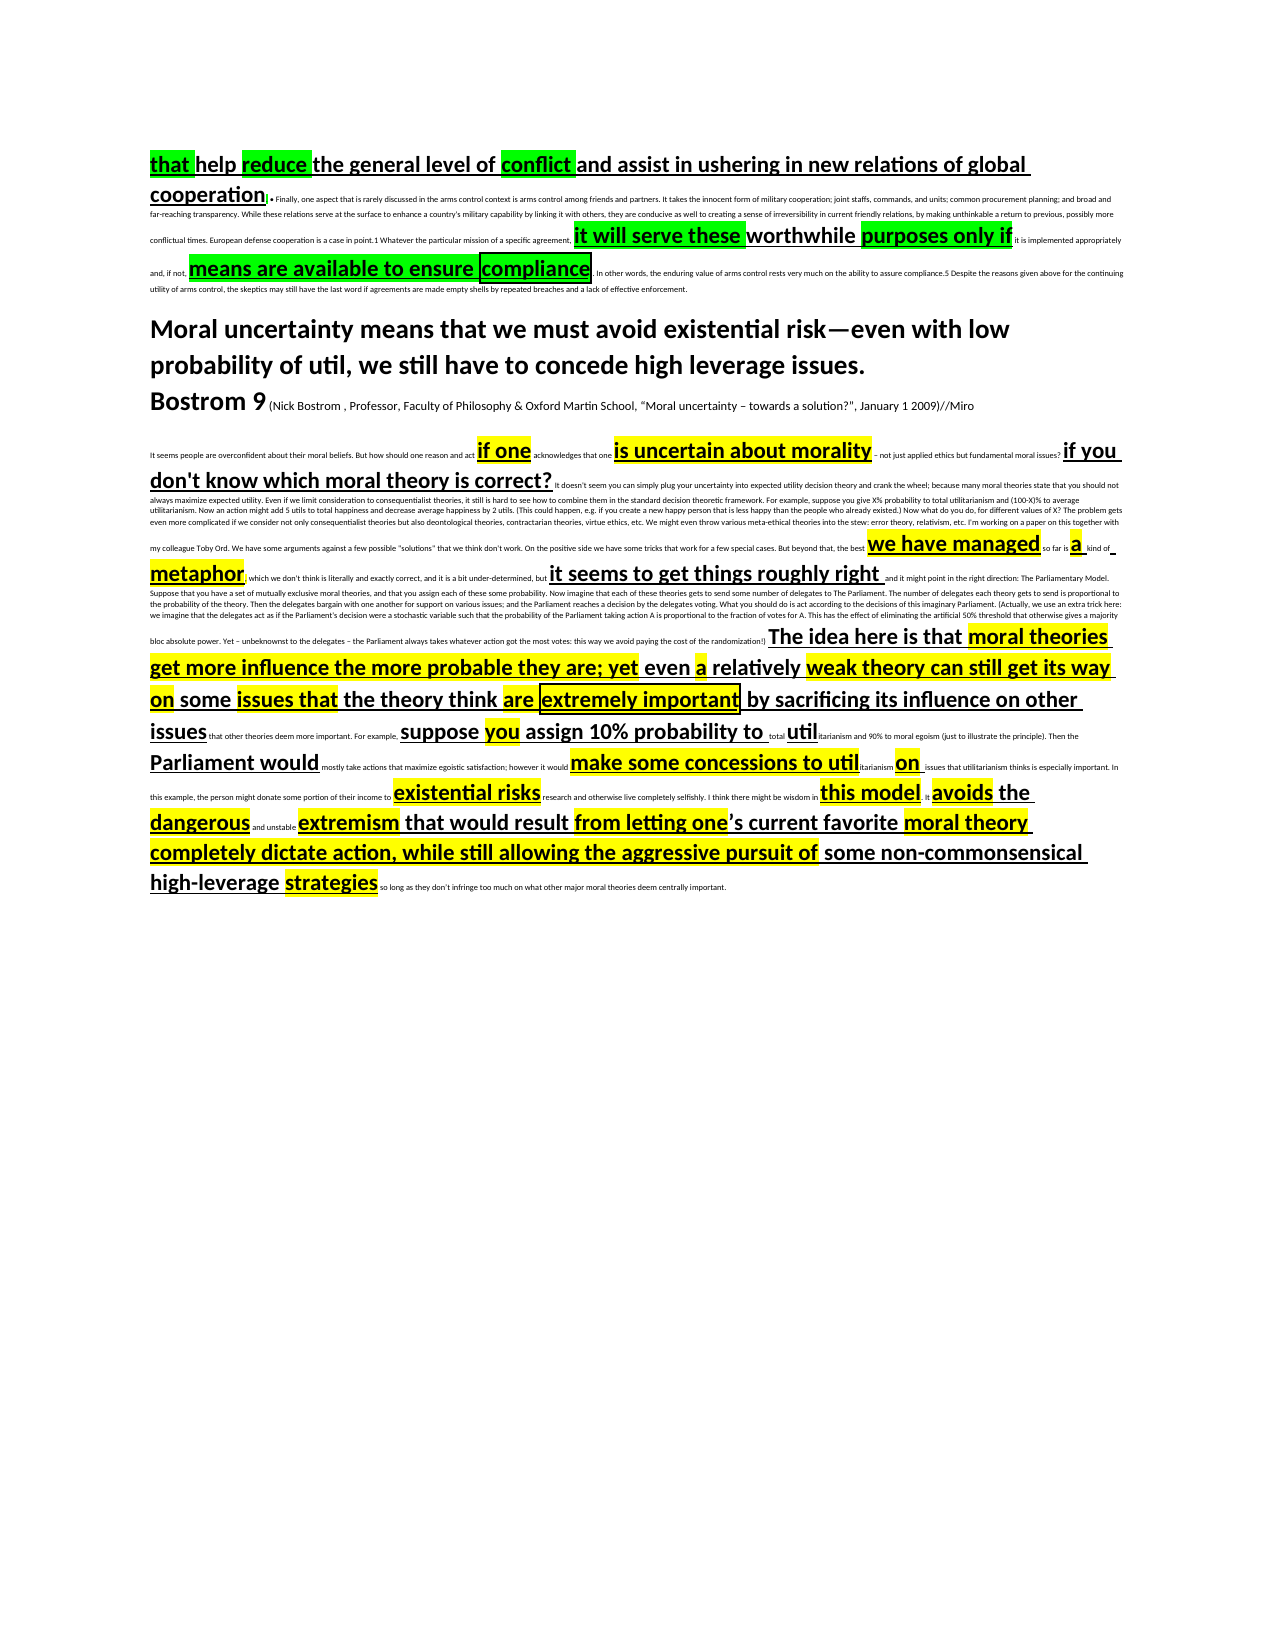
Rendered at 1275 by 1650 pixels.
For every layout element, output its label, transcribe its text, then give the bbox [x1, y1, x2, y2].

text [150, 150, 1125, 295]
text It seems people are overconfident about their moral beliefs. But how should one reason and act if one acknowledges that one is uncertain about morality – not just applied ethics but fundamental moral issues? if you don't know which moral theory is correct? It doesn't seem you can simply plug your uncertainty into expected utility decision theory and crank the wheel; because many moral theories state that you should not always maximize expected utility. Even if we limit consideration to consequentialist theories, it still is hard to see how to combine them in the standard decision theoretic framework. For example, suppose you give X% probability to total utilitarianism and (100-X)% to average utilitarianism. Now an action might add 5 utils to total happiness and decrease average happiness by 2 utils. (This could happen, e.g. if you create a new happy person that is less happy than the people who already existed.) Now what do you do, for different values of X? The problem gets even more complicated if we consider not only consequentialist theories but also deontological theories, contractarian theories, virtue ethics, etc. We might even throw various meta-ethical theories into the stew: error theory, relativism, etc. I'm working on a paper on this together with my colleague Toby Ord. We have some arguments against a few possible "solutions" that we think don't work. On the positive side we have some tricks that work for a few special cases. But beyond that, the best we have managed so far is a kind of metaphor, which we don't think is literally and exactly correct, and it is a bit under-determined, but it seems to get things roughly right and it might point in the right direction: The Parliamentary Model. Suppose that you have a set of mutually exclusive moral theories, and that you assign each of these some probability. Now imagine that each of these theories gets to send some number of delegates to The Parliament. The number of delegates each theory gets to send is proportional to the probability of the theory. Then the delegates bargain with one another for support on various issues; and the Parliament reaches a decision by the delegates voting. What you should do is act according to the decisions of this imaginary Parliament. (Actually, we use an extra trick here: we imagine that the delegates act as if the Parliament's decision were a stochastic variable such that the probability of the Parliament taking action A is proportional to the fraction of votes for A. This has the effect of eliminating the artificial 50% threshold that otherwise gives a majority bloc absolute power. Yet – unbeknownst to the delegates – the Parliament always takes whatever action got the most votes: this way we avoid paying the cost of the randomization!) The idea here is that moral theories get more influence the more probable they are; yet even a relatively weak theory can still get its way on some issues that the theory think are extremely important by sacrificing its influence on other issues that other theories deem more important. For example, suppose you assign 10% probability to total utilitarianism and 90% to moral egoism (just to illustrate the principle). Then the Parliament would mostly take actions that maximize egoistic satisfaction; however it would make some concessions to utilitarianism on issues that utilitarianism thinks is especially important. In this example, the person might donate some portion of their income to existential risks research and otherwise live completely selfishly. I think there might be wisdom in this model. It avoids the dangerous and unstable extremism that would result from letting one’s current favorite moral theory completely dictate action, while still allowing the aggressive pursuit of some non-commonsensical high-leverage strategies so long as they don’t infringe too much on what other major moral theories deem centrally important. [150, 436, 1125, 897]
text Bostrom 9 (Nick Bostrom , Professor, Faculty of Philosophy & Oxford Martin School, “Moral uncertainty – towards a solution?”, January 1 2009)//Miro [150, 384, 1125, 417]
subtitle Moral uncertainty means that we must avoid existential risk—even with low probability of util, we still have to concede high leverage issues. [150, 312, 1125, 381]
